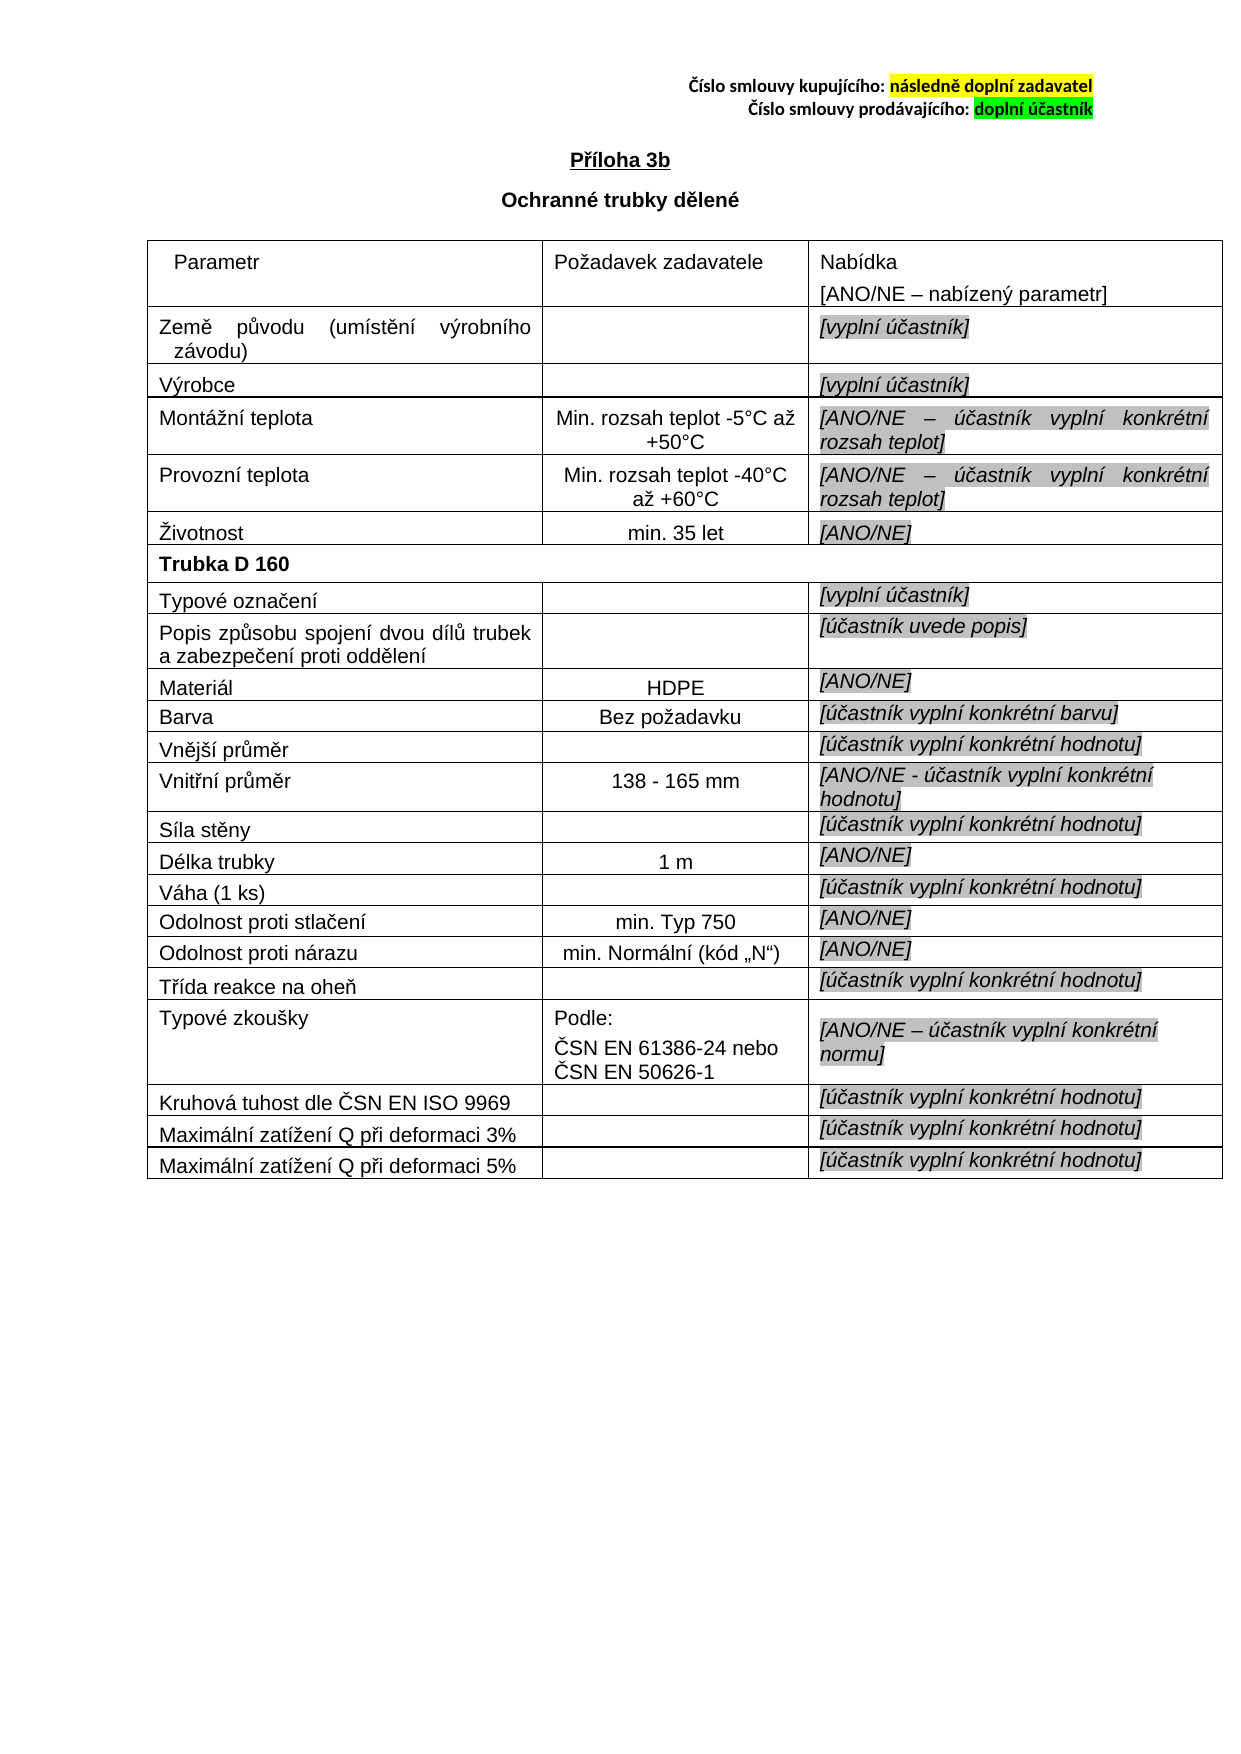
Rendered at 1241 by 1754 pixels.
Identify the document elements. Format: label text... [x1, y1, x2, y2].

text Příloha 3b [148, 148, 1093, 172]
table_cell [ANO/NE - účastník vyplní konkrétní hodnotu] [901, 763, 1222, 811]
table_cell [543, 583, 808, 613]
table_cell [543, 1085, 808, 1115]
table_cell [543, 364, 808, 396]
table_cell [vyplní účastník] [809, 307, 1222, 363]
table_cell [543, 732, 808, 762]
table_header Požadavek zadavatele [543, 241, 808, 306]
table_cell [ANO/NE – účastník vyplní konkrétní rozsah teplot] [809, 455, 1222, 511]
table_cell Odolnost proti stlačení [148, 906, 542, 936]
table_cell 138 - 165 mm [543, 763, 808, 811]
table_cell Výrobce [148, 364, 542, 396]
table_cell Maximální zatížení Q při deformaci 5% [148, 1148, 542, 1178]
table_cell [ANO/NE] [809, 843, 1222, 873]
table_cell [účastník vyplní konkrétní hodnotu] [809, 968, 1222, 998]
table_cell Odolnost proti nárazu [148, 937, 542, 967]
table_cell Bez požadavku [543, 701, 808, 731]
table_cell Podle: ČSN EN 61386-24 nebo ČSN EN 50626-1 [543, 1000, 808, 1084]
table_cell [vyplní účastník] [809, 364, 1222, 396]
table_cell Materiál [148, 669, 542, 699]
table_cell [543, 875, 808, 905]
text Ochranné trubky dělené [148, 188, 1093, 212]
table_cell min. 35 let [543, 512, 808, 544]
table_cell [účastník vyplní konkrétní hodnotu] [809, 1148, 1222, 1178]
table_cell [účastník vyplní konkrétní hodnotu] [809, 812, 1222, 842]
table_cell [účastník vyplní konkrétní hodnotu] [809, 732, 1222, 762]
table_cell Montážní teplota [148, 398, 542, 454]
table_cell [543, 307, 808, 363]
table_cell [ANO/NE – účastník vyplní konkrétní rozsah teplot] [809, 398, 1222, 454]
table_cell Provozní teplota [148, 455, 542, 511]
table_cell Vnější průměr [148, 732, 542, 762]
table_cell [ANO/NE] [809, 906, 1222, 936]
table_cell Min. rozsah teplot -40°C až +60°C [543, 455, 808, 511]
table_cell [ANO/NE] [809, 512, 1222, 544]
table_header Parametr [148, 241, 542, 306]
table_cell Typové zkoušky [148, 1000, 542, 1084]
table_cell Síla stěny [148, 812, 542, 842]
table_cell [vyplní účastník] [809, 583, 1222, 613]
table_cell Země původu (umístění výrobního závodu) [148, 307, 542, 363]
table_cell [543, 812, 808, 842]
table_cell [ANO/NE] [809, 937, 1222, 967]
table_cell [účastník uvede popis] [809, 614, 1222, 668]
table_cell Třída reakce na oheň [148, 968, 542, 998]
table_cell Maximální zatížení Q při deformaci 3% [148, 1116, 542, 1146]
table_cell [účastník vyplní konkrétní hodnotu] [809, 875, 1222, 905]
table_cell [ANO/NE – účastník vyplní konkrétní normu] [809, 1000, 1222, 1084]
table_cell HDPE [543, 669, 808, 699]
table_cell [543, 614, 808, 668]
table_cell [543, 1148, 808, 1178]
table_cell [543, 968, 808, 998]
table_cell Typové označení [148, 583, 542, 613]
table_cell [543, 1116, 808, 1146]
table_cell Barva [148, 701, 542, 731]
table_cell Popis způsobu spojení dvou dílů trubek a zabezpečení proti oddělení [148, 614, 542, 668]
table_cell Kruhová tuhost dle ČSN EN ISO 9969 [148, 1085, 542, 1115]
table_cell Vnitřní průměr [148, 763, 542, 811]
table_cell min. Typ 750 [543, 906, 808, 936]
table_cell [ANO/NE] [809, 669, 1222, 699]
table_cell Délka trubky [148, 843, 542, 873]
table_header Nabídka [ANO/NE – nabízený parametr] [809, 241, 1222, 306]
table_cell Životnost [148, 512, 542, 544]
table_cell Min. rozsah teplot -5°C až +50°C [543, 398, 808, 454]
table_cell [účastník vyplní konkrétní hodnotu] [809, 1085, 1222, 1115]
table_cell Váha (1 ks) [148, 875, 542, 905]
table_cell Trubka D 160 [148, 545, 1222, 582]
table_cell 1 m [543, 843, 808, 873]
table_cell min. Normální (kód „N“) [543, 937, 808, 967]
table_cell [účastník vyplní konkrétní barvu] [809, 701, 1222, 731]
table_cell [účastník vyplní konkrétní hodnotu] [809, 1116, 1222, 1146]
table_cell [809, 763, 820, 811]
